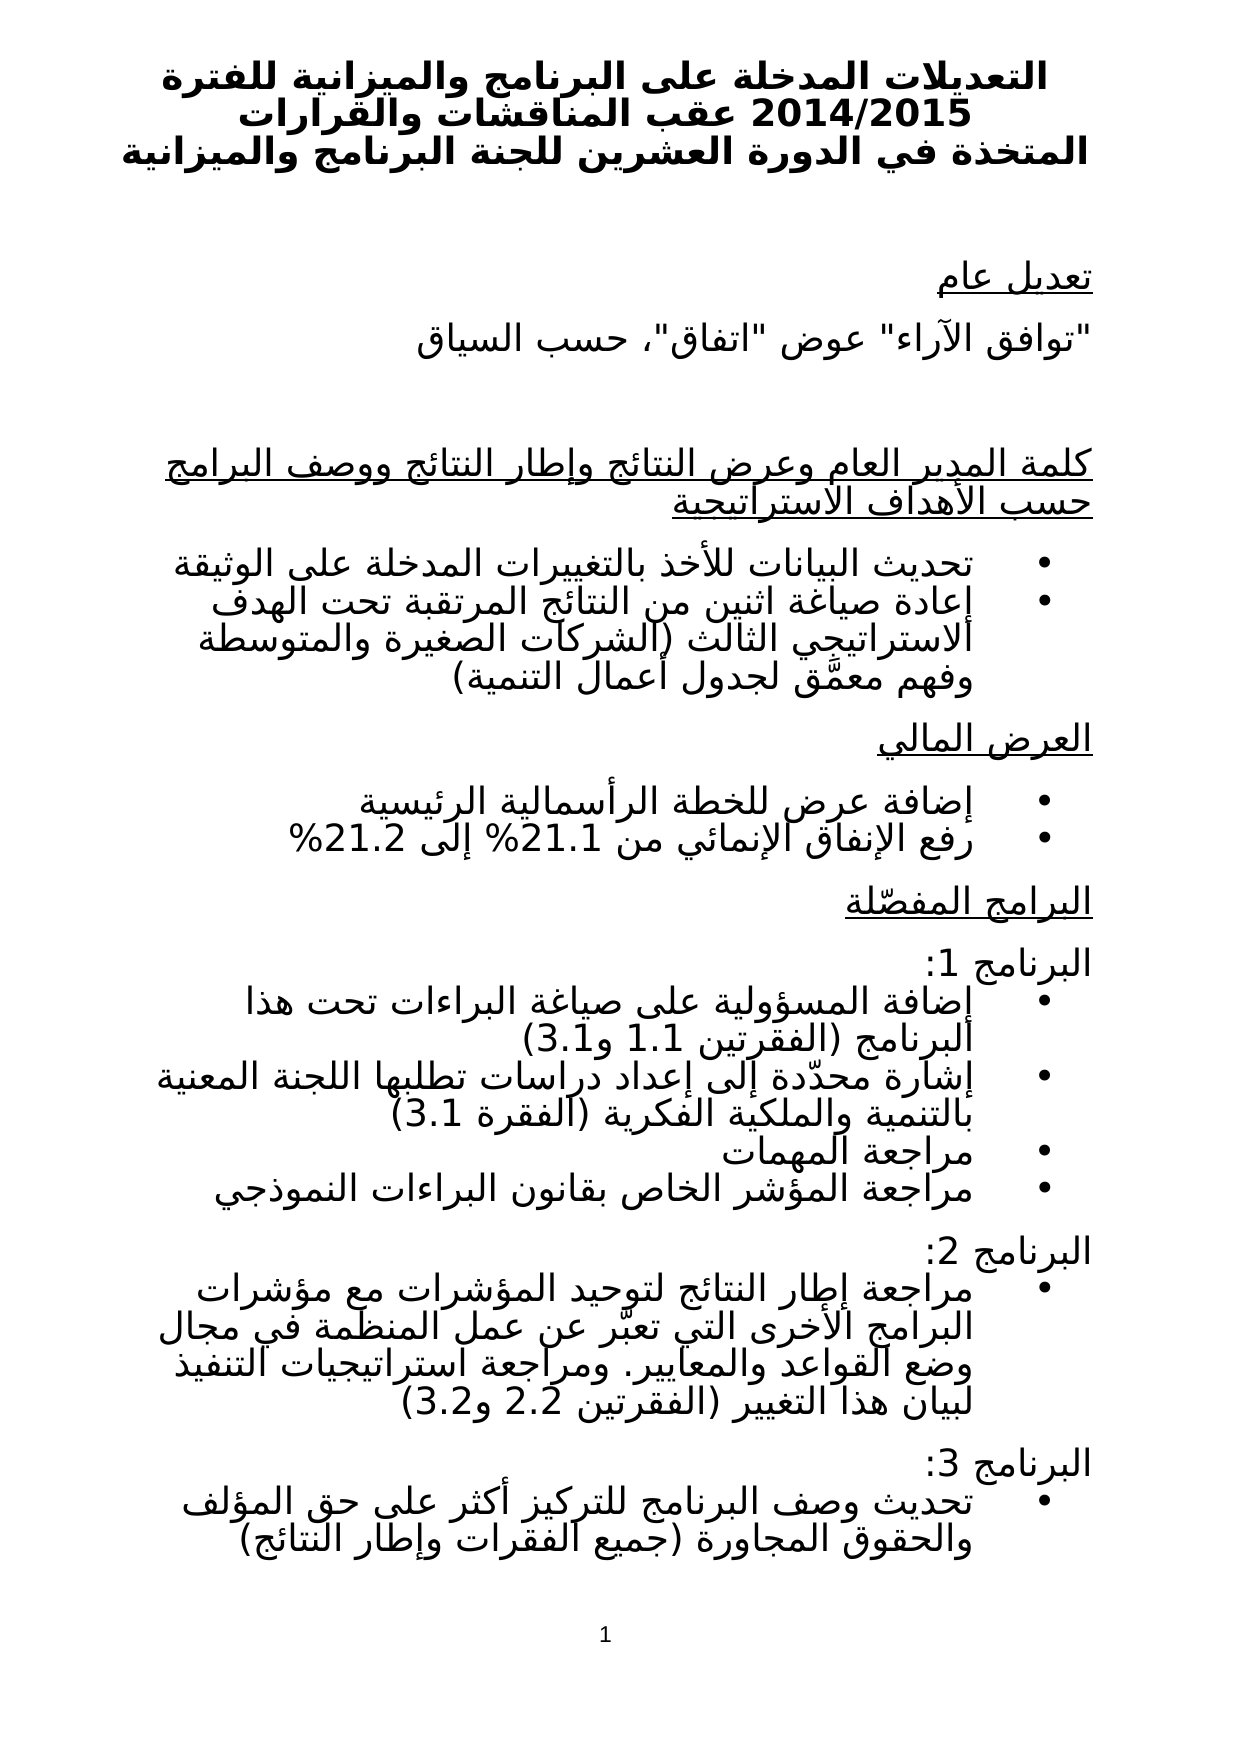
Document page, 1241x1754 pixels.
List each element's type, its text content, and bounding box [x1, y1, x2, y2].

list إضافة عرض للخطة الرأسمالية الرئيسية [118, 784, 1033, 822]
list مراجعة المؤشر الخاص بقانون البراءات النموذجي [451, 1172, 832, 1209]
list مراجعة المهمات [801, 1134, 1033, 1172]
text البرامج المفصّلة [118, 884, 1092, 922]
list رفع الإنفاق الإنمائي من 21.1% إلى 21.2% [118, 822, 1033, 859]
list مراجعة المؤشر الخاص بقانون البراءات النموذجي [293, 1172, 481, 1209]
list مراجعة المهمات [118, 1134, 833, 1172]
text العرض المالي [900, 722, 1075, 754]
list إعادة صياغة اثنين من النتائج المرتقبة تحت الهدف الاستراتيجي الثالث (الشركات الصغيرة والمتوسطة وفهم معمَّق لجدول أعمال التنمية) [118, 584, 1033, 697]
text "توافق الآراء" عوض "اتفاق"، حسب السياق [118, 322, 1092, 359]
list إضافة المسؤولية على صياغة البراءات تحت هذا البرنامج (الفقرتين 1.1 و3.1) [118, 984, 1033, 1059]
list مراجعة إطار النتائج لتوحيد المؤشرات مع مؤشرات البرامج الأخرى التي تعبّر عن عمل المنظمة في مجال وضع القواعد والمعايير. ومراجعة استراتيجيات التنفيذ لبيان هذا التغيير (الفقرتين 2.2 و3.2) [118, 1272, 1033, 1422]
list إشارة محدّدة إلى إعداد دراسات تطلبها اللجنة المعنية بالتنمية والملكية الفكرية (الفقرة 3.1) [118, 1059, 1033, 1134]
list مراجعة المؤشر الخاص بقانون البراءات النموذجي [118, 1172, 341, 1209]
text تعديل عام [118, 259, 1092, 297]
text البرنامج 2: [118, 1234, 1092, 1272]
list تحديث البيانات للأخذ بالتغييرات المدخلة على الوثيقة [548, 547, 1033, 584]
text البرنامج 3: [1045, 1447, 1092, 1484]
text التعديلات المدخلة على البرنامج والميزانية للفترة 2014/2015 عقب المناقشات والقرارات المتخذة في الدورة العشرين للجنة البرنامج والميزانية [118, 59, 1092, 172]
list تحديث وصف البرنامج للتركيز أكثر على حق المؤلف والحقوق المجاورة (جميع الفقرات وإطار النتائج) [118, 1484, 1033, 1559]
text البرنامج 1: [118, 947, 1075, 984]
text البرنامج 3: [118, 1447, 1075, 1484]
text العرض المالي [118, 722, 991, 759]
list تحديث البيانات للأخذ بالتغييرات المدخلة على الوثيقة [118, 547, 258, 584]
text البرنامج 1: [1045, 947, 1092, 984]
list تحديث البيانات للأخذ بالتغييرات المدخلة على الوثيقة [242, 547, 618, 584]
text العرض المالي [1046, 722, 1092, 754]
text كلمة المدير العام وعرض النتائج وإطار النتائج ووصف البرامج حسب الأهداف الاستراتيجية [118, 447, 1092, 522]
list مراجعة المؤشر الخاص بقانون البراءات النموذجي [795, 1172, 1033, 1209]
